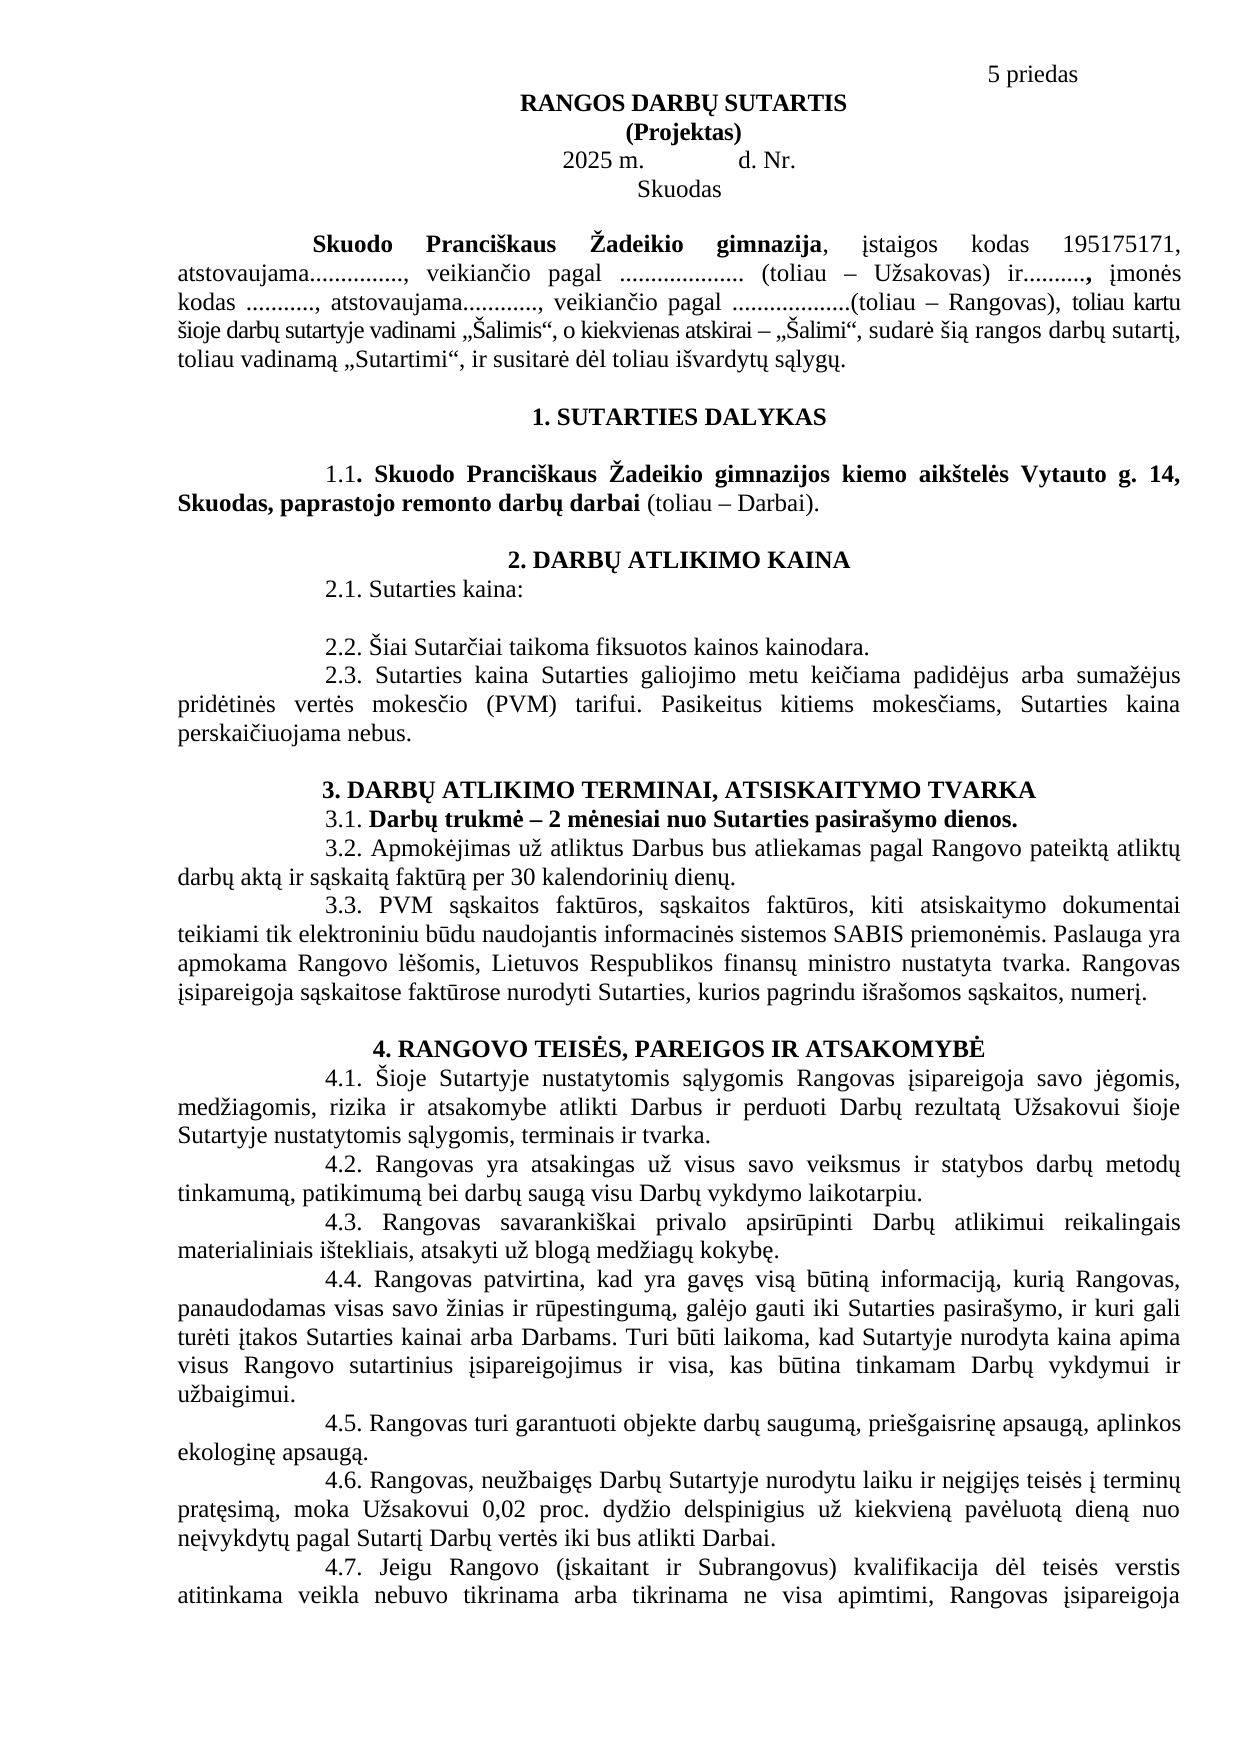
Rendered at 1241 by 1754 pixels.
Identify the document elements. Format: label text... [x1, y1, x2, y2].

text 4.3. Rangovas savarankiškai privalo apsirūpinti Darbų atlikimui reikalingais materialiniais ištekliais, atsakyti už blogą medžiagų kokybę. [177, 1207, 1181, 1264]
text 4. RANGOVO TEISĖS, PAREIGOS IR ATSAKOMYBĖ [177, 1034, 1181, 1063]
text 2025 m. d. Nr. [177, 145, 1181, 174]
text 1.1. Skuodo Pranciškaus Žadeikio gimnazijos kiemo aikštelės Vytauto g. 14, Skuodas, paprastojo remonto darbų darbai (toliau – Darbai). [177, 459, 1181, 517]
text 4.5. Rangovas turi garantuoti objekte darbų saugumą, priešgaisrinę apsaugą, aplinkos ekologinę apsaugą. [177, 1408, 1181, 1465]
text Skuodo Pranciškaus Žadeikio gimnazija, įstaigos kodas 195175171, atstovaujama..............., veikiančio pagal .................... (toliau – Užsakovas) ir.........., įmonės kodas ..........., atstovaujama............, veikiančio pagal ...................(toliau – Rangovas), toliau kartu šioje darbų sutartyje vadinami „Šalimis“, o kiekvienas atskirai – „Šalimi“, sudarė šią rangos darbų sutartį, toliau vadinamą „Sutartimi“, ir susitarė dėl toliau išvardytų sąlygų. [177, 229, 1181, 373]
text 2.2. Šiai Sutarčiai taikoma fiksuotos kainos kainodara. [177, 632, 1181, 660]
text 2.1. Sutarties kaina: [177, 574, 1181, 603]
text 3.1. Darbų trukmė – 2 mėnesiai nuo Sutarties pasirašymo dienos. [177, 804, 1181, 833]
text 1. SUTARTIES DALYKAS [177, 402, 1181, 430]
text 3.3. PVM sąskaitos faktūros, sąskaitos faktūros, kiti atsiskaitymo dokumentai teikiami tik elektroniniu būdu naudojantis informacinės sistemos SABIS priemonėmis. Paslauga yra apmokama Rangovo lėšomis, Lietuvos Respublikos finansų ministro nustatyta tvarka. Rangovas įsipareigoja sąskaitose faktūrose nurodyti Sutarties, kurios pagrindu išrašomos sąskaitos, numerį. [177, 890, 1181, 1005]
text 4.4. Rangovas patvirtina, kad yra gavęs visą būtiną informaciją, kurią Rangovas, panaudodamas visas savo žinias ir rūpestingumą, galėjo gauti iki Sutarties pasirašymo, ir kuri gali turėti įtakos Sutarties kainai arba Darbams. Turi būti laikoma, kad Sutartyje nurodyta kaina apima visus Rangovo sutartinius įsipareigojimus ir visa, kas būtina tinkamam Darbų vykdymui ir užbaigimui. [177, 1264, 1181, 1408]
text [177, 1552, 1181, 1609]
text 3.2. Apmokėjimas už atliktus Darbus bus atliekamas pagal Rangovo pateiktą atliktų darbų aktą ir sąskaitą faktūrą per 30 kalendorinių dienų. [177, 833, 1181, 890]
text 4.6. Rangovas, neužbaigęs Darbų Sutartyje nurodytu laiku ir neįgijęs teisės į terminų pratęsimą, moka Užsakovui 0,02 proc. dydžio delspinigius už kiekvieną pavėluotą dieną nuo neįvykdytų pagal Sutartį Darbų vertės iki bus atlikti Darbai. [177, 1465, 1181, 1552]
text 4.1. Šioje Sutartyje nustatytomis sąlygomis Rangovas įsipareigoja savo jėgomis, medžiagomis, rizika ir atsakomybe atlikti Darbus ir perduoti Darbų rezultatą Užsakovui šioje Sutartyje nustatytomis sąlygomis, terminais ir tvarka. [177, 1063, 1181, 1149]
text (Projektas) [186, 117, 1181, 145]
text Skuodas [177, 174, 1181, 203]
text 2. DARBŲ ATLIKIMO KAINA [177, 545, 1181, 574]
text 4.2. Rangovas yra atsakingas už visus savo veiksmus ir statybos darbų metodų tinkamumą, patikimumą bei darbų saugą visu Darbų vykdymo laikotarpiu. [177, 1149, 1181, 1207]
text RANGOS DARBŲ SUTARTIS [186, 88, 1181, 117]
text 2.3. Sutarties kaina Sutarties galiojimo metu keičiama padidėjus arba sumažėjus pridėtinės vertės mokesčio (PVM) tarifui. Pasikeitus kitiems mokesčiams, Sutarties kaina perskaičiuojama nebus. [177, 660, 1181, 747]
text 3. DARBŲ ATLIKIMO TERMINAI, ATSISKAITYMO TVARKA [177, 775, 1181, 804]
